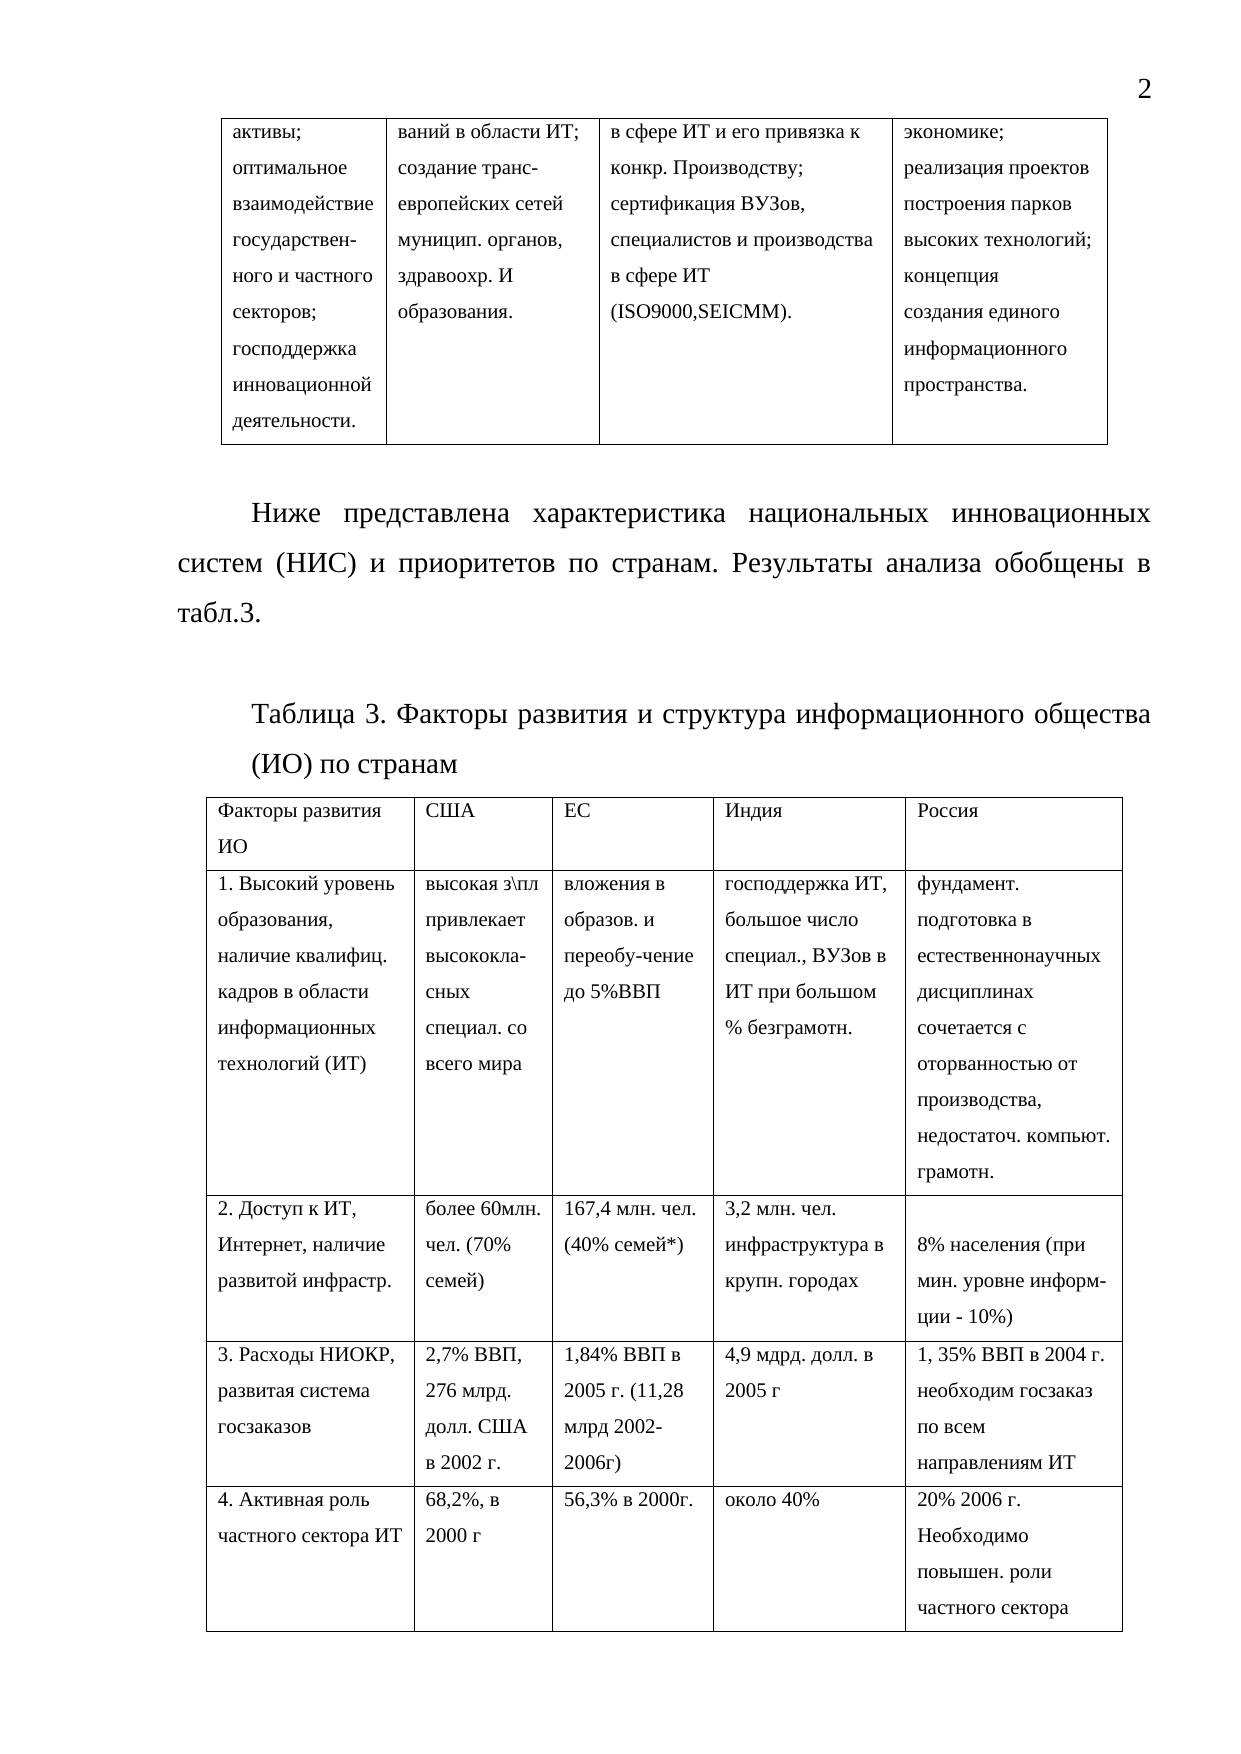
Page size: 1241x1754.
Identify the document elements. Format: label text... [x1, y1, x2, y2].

table_cell 8% населения (при мин. уровне информ-ции - 10%) [906, 1196, 1122, 1341]
table_header США [415, 798, 552, 870]
table_cell 68,2%, в 2000 г [415, 1487, 552, 1631]
table_header Россия [906, 798, 1122, 870]
table_cell 2,7% ВВП, 276 млрд. долл. США в 2002 г. [415, 1342, 552, 1486]
table_cell 4. Активная роль частного сектора ИТ [207, 1487, 414, 1631]
table_cell 1, 35% ВВП в 2004 г. необходим госзаказ по всем направлениям ИТ [906, 1342, 1122, 1486]
table_cell около 40% [714, 1487, 905, 1631]
table_cell 1,84% ВВП в 2005 г. (11,28 млрд 2002-2006г) [553, 1342, 713, 1486]
table_cell вложения в образов. и переобу-чение до 5%ВВП [553, 871, 713, 1195]
table_cell 167,4 млн. чел. (40% семей*) [553, 1196, 713, 1341]
table_cell 4,9 мдрд. долл. в 2005 г [714, 1342, 905, 1486]
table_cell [222, 119, 386, 443]
text Таблица 3. Факторы развития и структура информационного общества (ИО) по странам [251, 696, 1152, 780]
table_cell более 60млн. чел. (70% семей) [415, 1196, 552, 1341]
table_cell 1. Высокий уровень образования, наличие квалифиц. кадров в области информационных технологий (ИТ) [207, 871, 414, 1195]
table_header Индия [714, 798, 905, 870]
table_cell господдержка ИТ, большое число специал., ВУЗов в ИТ при большом % безграмотн. [714, 871, 905, 1195]
table_cell 3,2 млн. чел. инфраструктура в крупн. городах [714, 1196, 905, 1341]
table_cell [387, 119, 599, 443]
text Ниже представлена характеристика национальных инновационных систем (НИС) и приоритетов по странам. Результаты анализа обобщены в табл.3. [177, 495, 1152, 629]
table_cell 20% 2006 г. Необходимо повышен. роли частного сектора [906, 1487, 1122, 1631]
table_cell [600, 119, 892, 443]
table_cell 3. Расходы НИОКР, развитая система госзаказов [207, 1342, 414, 1486]
table_cell 56,3% в 2000г. [553, 1487, 713, 1631]
table_cell высокая з\пл привлекает высококла-сных специал. со всего мира [415, 871, 552, 1195]
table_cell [893, 119, 1107, 443]
table_header Факторы развития ИО [207, 798, 414, 870]
table_header ЕС [553, 798, 713, 870]
table_cell фундамент. подготовка в естественнонаучных дисциплинах сочетается с оторванностью от производства, недостаточ. компьют. грамотн. [906, 871, 1122, 1195]
table_cell 2. Доступ к ИТ, Интернет, наличие развитой инфрастр. [207, 1196, 414, 1341]
